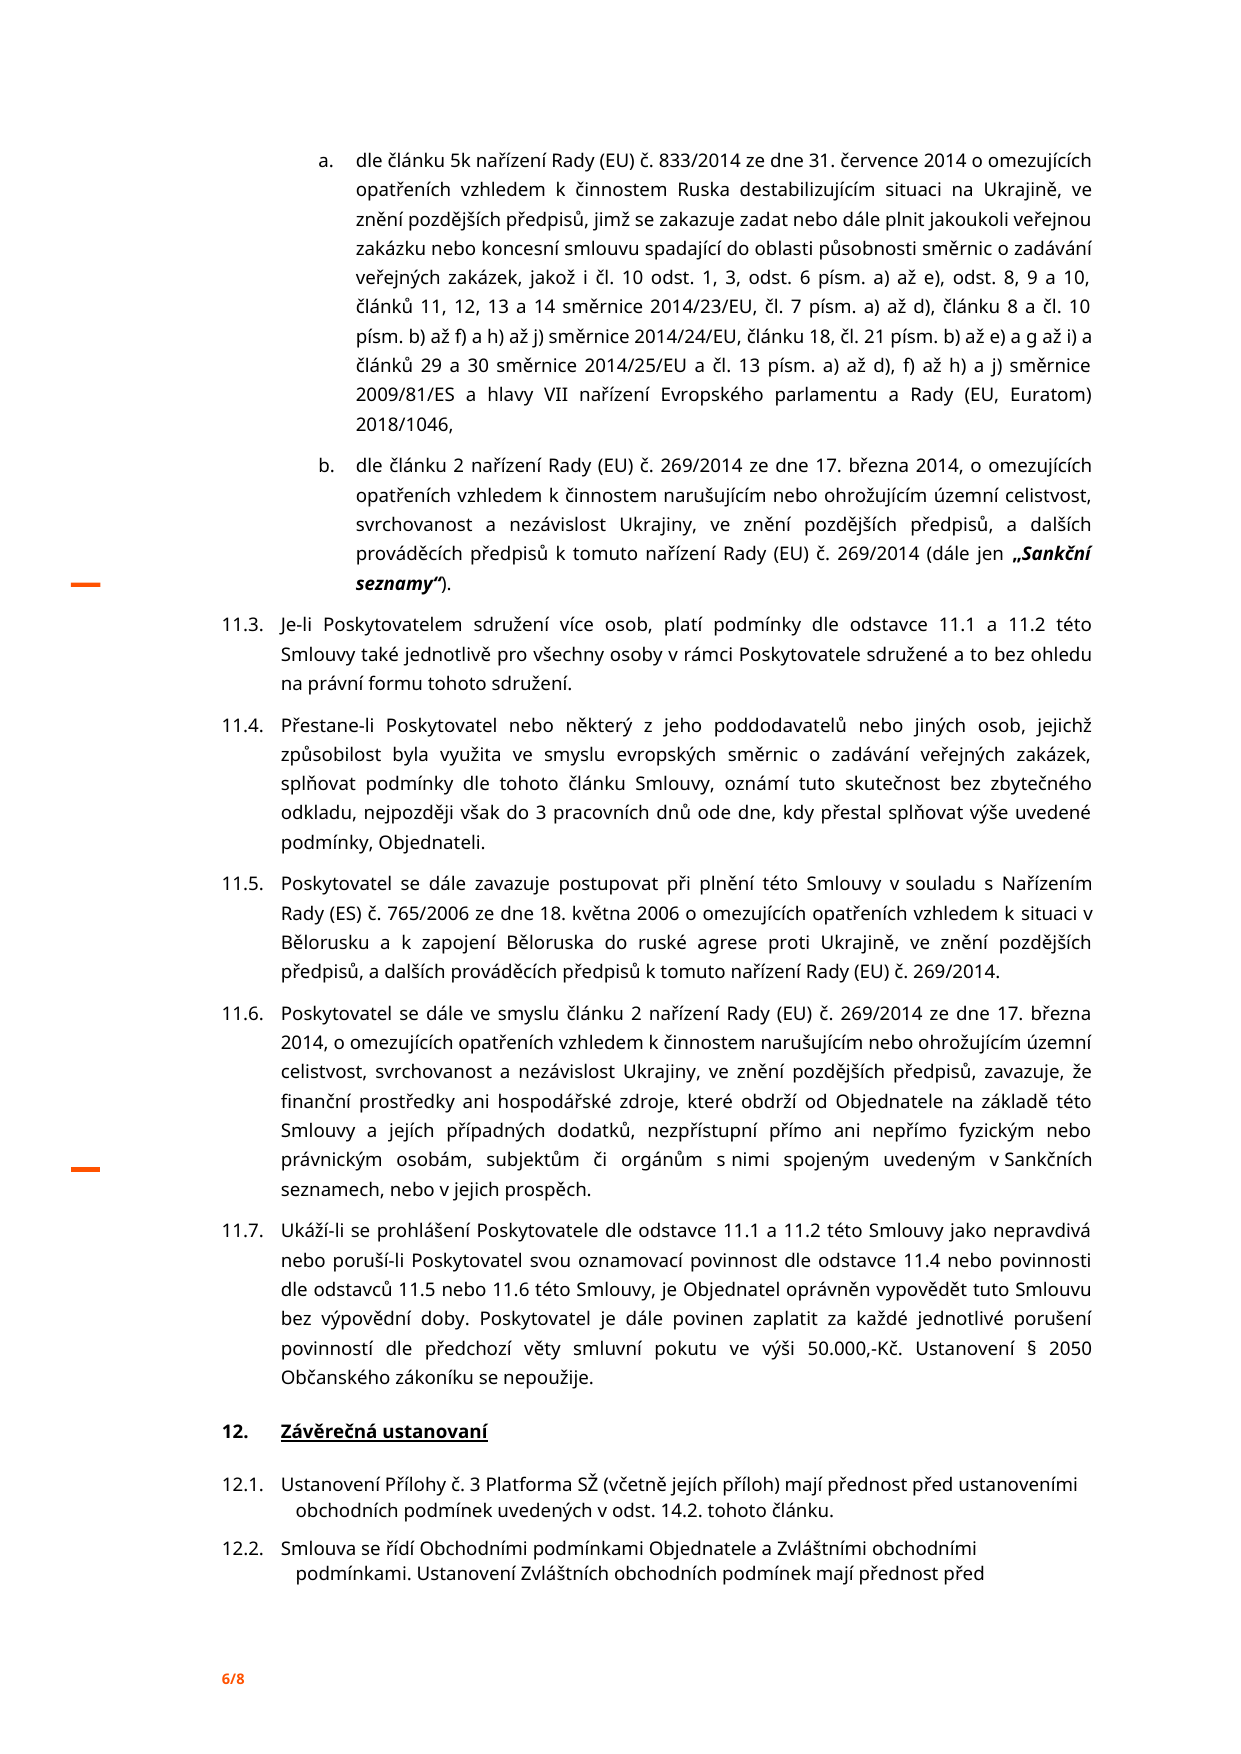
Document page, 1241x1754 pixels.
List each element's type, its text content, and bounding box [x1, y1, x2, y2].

list Ustanovení Přílohy č. 3 Platforma SŽ (včetně jejích příloh) mají přednost před ustanoveními obchodních podmínek uvedených v odst. 14.2. tohoto článku. [222, 1471, 1093, 1522]
list Ukáží-li se prohlášení Poskytovatele dle odstavce 11.1 a 11.2 této Smlouvy jako nepravdivá nebo poruší-li Poskytovatel svou oznamovací povinnost dle odstavce 11.4 nebo povinnosti dle odstavců 11.5 nebo 11.6 této Smlouvy, je Objednatel oprávněn vypovědět tuto Smlouvu bez výpovědní doby. Poskytovatel je dále povinen zaplatit za každé jednotlivé porušení povinností dle předchozí věty smluvní pokutu ve výši 50.000,-Kč. Ustanovení § 2050 Občanského zákoníku se nepoužije. [221, 1218, 1093, 1389]
list Přestane-li Poskytovatel nebo některý z jeho poddodavatelů nebo jiných osob, jejichž způsobilost byla využita ve smyslu evropských směrnic o zadávání veřejných zakázek, splňovat podmínky dle tohoto článku Smlouvy, oznámí tuto skutečnost bez zbytečného odkladu, nejpozději však do 3 pracovních dnů ode dne, kdy přestal splňovat výše uvedené podmínky, Objednateli. [221, 712, 1093, 854]
list Poskytovatel se dále ve smyslu článku 2 nařízení Rady (EU) č. 269/2014 ze dne 17. března 2014, o omezujících opatřeních vzhledem k činnostem narušujícím nebo ohrožujícím územní celistvost, svrchovanost a nezávislost Ukrajiny, ve znění pozdějších předpisů, zavazuje, že finanční prostředky ani hospodářské zdroje, které obdrží od Objednatele na základě této Smlouvy a jejích případných dodatků, nezpřístupní přímo ani nepřímo fyzickým nebo právnickým osobám, subjektům či orgánům s nimi spojeným uvedeným v Sankčních seznamech, nebo v jejich prospěch. [221, 1000, 1093, 1201]
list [222, 1535, 1093, 1586]
subtitle Závěrečná ustanovaní [222, 1418, 1093, 1444]
list dle článku 5k nařízení Rady (EU) č. 833/2014 ze dne 31. července 2014 o omezujících opatřeních vzhledem k činnostem Ruska destabilizujícím situaci na Ukrajině, ve znění pozdějších předpisů, jimž se zakazuje zadat nebo dále plnit jakoukoli veřejnou zakázku nebo koncesní smlouvu spadající do oblasti působnosti směrnic o zadávání veřejných zakázek, jakož i čl. 10 odst. 1, 3, odst. 6 písm. a) až e), odst. 8, 9 a 10, článků 11, 12, 13 a 14 směrnice 2014/23/EU, čl. 7 písm. a) až d), článku 8 a čl. 10 písm. b) až f) a h) až j) směrnice 2014/24/EU, článku 18, čl. 21 písm. b) až e) a g až i) a článků 29 a 30 směrnice 2014/25/EU a čl. 13 písm. a) až d), f) až h) a j) směrnice 2009/81/ES a hlavy VII nařízení Evropského parlamentu a Rady (EU, Euratom) 2018/1046, [318, 147, 1093, 436]
list Poskytovatel se dále zavazuje postupovat při plnění této Smlouvy v souladu s Nařízením Rady (ES) č. 765/2006 ze dne 18. května 2006 o omezujících opatřeních vzhledem k situaci v Bělorusku a k zapojení Běloruska do ruské agrese proti Ukrajině, ve znění pozdějších předpisů, a dalších prováděcích předpisů k tomuto nařízení Rady (EU) č. 269/2014. [221, 871, 1093, 984]
list dle článku 2 nařízení Rady (EU) č. 269/2014 ze dne 17. března 2014, o omezujících opatřeních vzhledem k činnostem narušujícím nebo ohrožujícím územní celistvost, svrchovanost a nezávislost Ukrajiny, ve znění pozdějších předpisů, a dalších prováděcích předpisů k tomuto nařízení Rady (EU) č. 269/2014 (dále jen „Sankční seznamy“). [318, 453, 1093, 595]
list Je-li Poskytovatelem sdružení více osob, platí podmínky dle odstavce 11.1 a 11.2 této Smlouvy také jednotlivě pro všechny osoby v rámci Poskytovatele sdružené a to bez ohledu na právní formu tohoto sdružení. [221, 612, 1093, 696]
